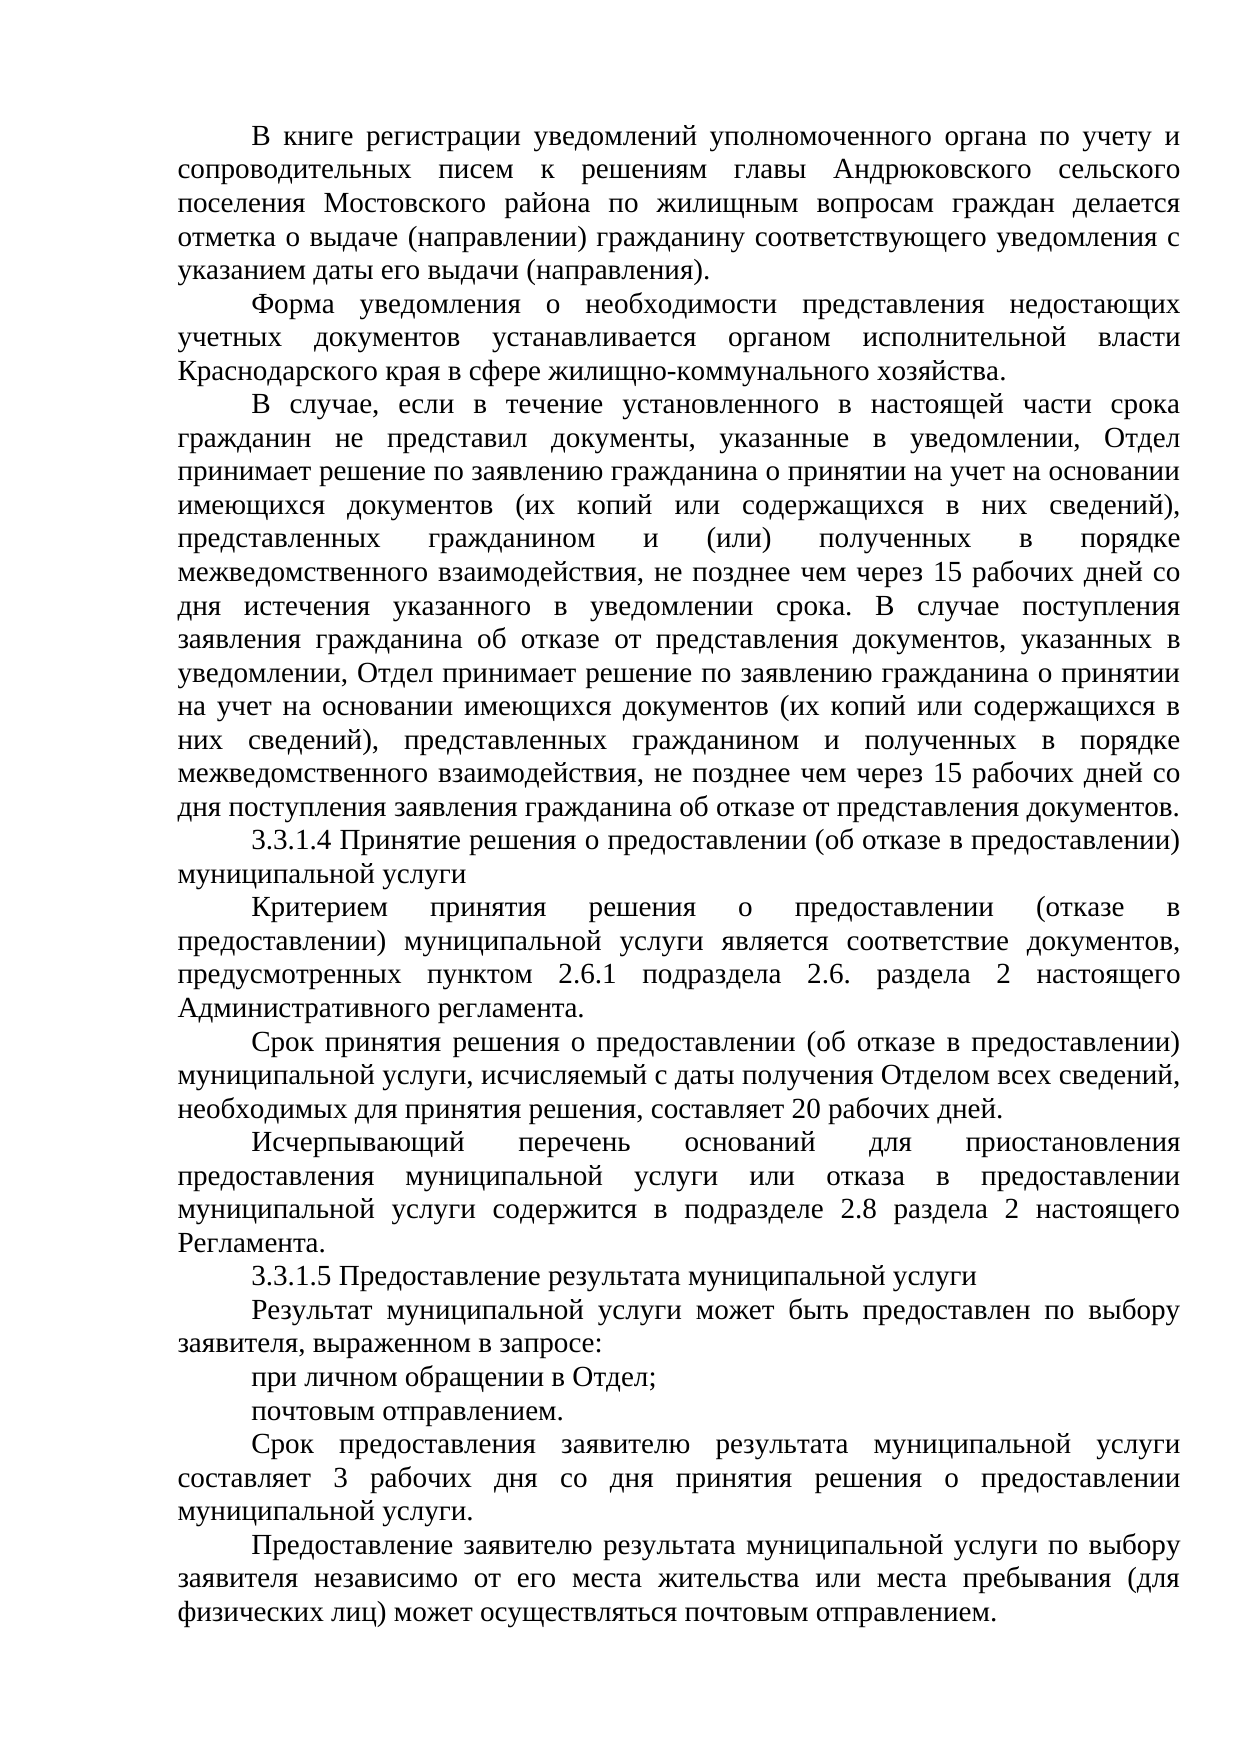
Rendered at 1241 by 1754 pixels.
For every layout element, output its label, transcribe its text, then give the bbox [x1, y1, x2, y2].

text 3.3.1.5 Предоставление результата муниципальной услуги [177, 1258, 1181, 1292]
text Исчерпывающий перечень оснований для приостановления предоставления муниципальной услуги или отказа в предоставлении муниципальной услуги содержится в подразделе 2.8 раздела 2 настоящего Регламента. [177, 1124, 1181, 1258]
text при личном обращении в Отдел; [177, 1359, 1181, 1393]
text Критерием принятия решения о предоставлении (отказе в предоставлении) муниципальной услуги является соответствие документов, предусмотренных пунктом 2.6.1 подраздела 2.6. раздела 2 настоящего Административного регламента. [177, 889, 1181, 1024]
text Срок предоставления заявителю результата муниципальной услуги составляет 3 рабочих дня со дня принятия решения о предоставлении муниципальной услуги. [177, 1426, 1181, 1527]
text В книге регистрации уведомлений уполномоченного органа по учету и сопроводительных писем к решениям главы Андрюковского сельского поселения Мостовского района по жилищным вопросам граждан делается отметка о выдаче (направлении) гражданину соответствующего уведомления с указанием даты его выдачи (направления). [177, 118, 1181, 286]
text 3.3.1.4 Принятие решения о предоставлении (об отказе в предоставлении) муниципальной услуги [177, 822, 1181, 889]
text Форма уведомления о необходимости представления недостающих учетных документов устанавливается органом исполнительной власти Краснодарского края в сфере жилищно-коммунального хозяйства. [177, 286, 1181, 386]
text Предоставление заявителю результата муниципальной услуги по выбору заявителя независимо от его места жительства или места пребывания (для физических лиц) может осуществляться почтовым отправлением. [177, 1527, 1181, 1627]
text Результат муниципальной услуги может быть предоставлен по выбору заявителя, выраженном в запросе: [177, 1292, 1181, 1359]
text почтовым отправлением. [177, 1393, 1181, 1426]
text Срок принятия решения о предоставлении (об отказе в предоставлении) муниципальной услуги, исчисляемый с даты получения Отделом всех сведений, необходимых для принятия решения, составляет 20 рабочих дней. [177, 1024, 1181, 1124]
text В случае, если в течение установленного в настоящей части срока гражданин не представил документы, указанные в уведомлении, Отдел принимает решение по заявлению гражданина о принятии на учет на основании имеющихся документов (их копий или содержащихся в них сведений), представленных гражданином и (или) полученных в порядке межведомственного взаимодействия, не позднее чем через 15 рабочих дней со дня истечения указанного в уведомлении срока. В случае поступления заявления гражданина об отказе от представления документов, указанных в уведомлении, Отдел принимает решение по заявлению гражданина о принятии на учет на основании имеющихся документов (их копий или содержащихся в них сведений), представленных гражданином и полученных в порядке межведомственного взаимодействия, не позднее чем через 15 рабочих дней со дня поступления заявления гражданина об отказе от представления документов. [177, 386, 1181, 822]
